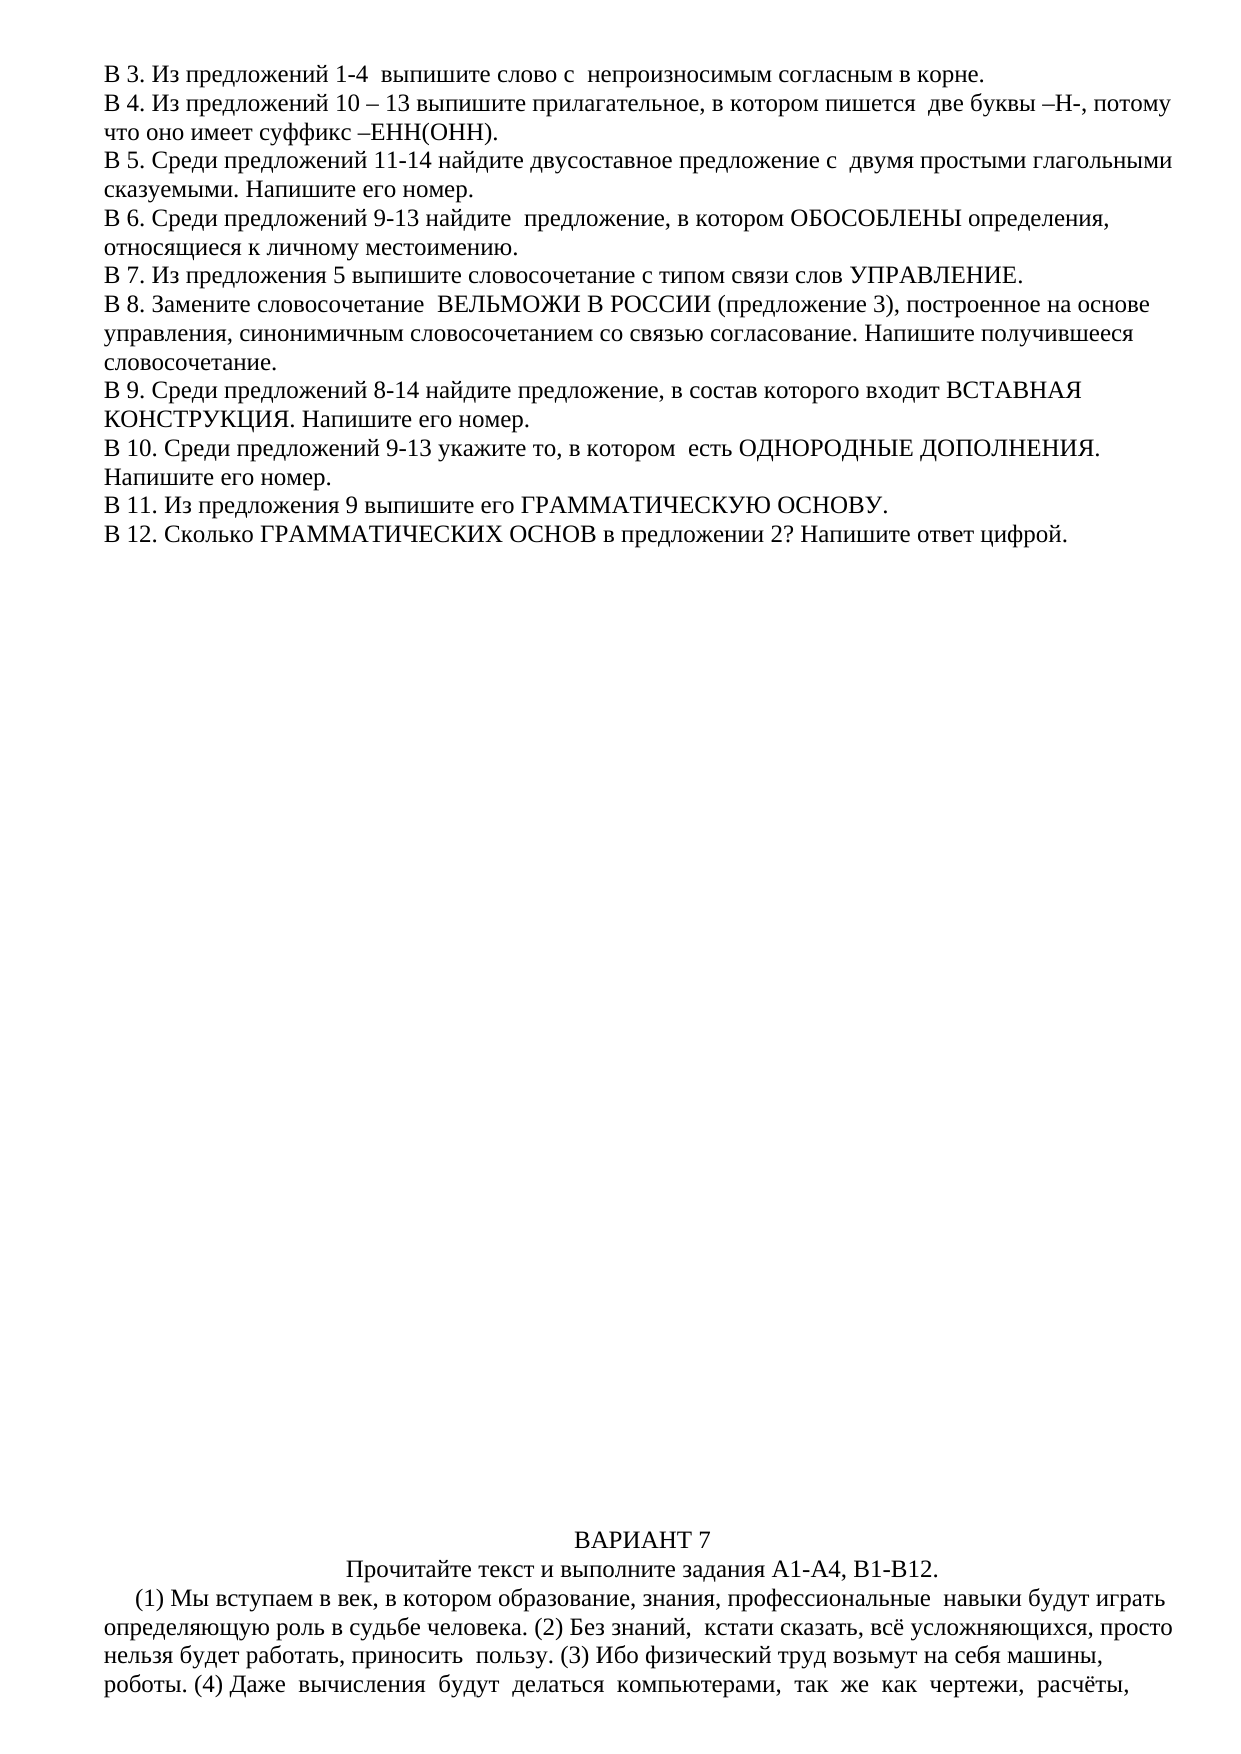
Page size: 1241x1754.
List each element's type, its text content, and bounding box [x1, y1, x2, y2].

text В 7. Из предложения 5 выпишите словосочетание с типом связи слов УПРАВЛЕНИЕ. [103, 260, 1181, 289]
text В 3. Из предложений 1-4 выпишите слово с непроизносимым согласным в корне. [103, 59, 1181, 88]
text В 8. Замените словосочетание ВЕЛЬМОЖИ В РОССИИ (предложение 3), построенное на основе управления, синонимичным словосочетанием со связью согласование. Напишите получившееся словосочетание. [103, 289, 1181, 375]
text Прочитайте текст и выполните задания А1-А4, В1-В12. [103, 1554, 1181, 1583]
text ВАРИАНТ 7 [103, 1525, 1181, 1554]
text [103, 1583, 1181, 1698]
text В 6. Среди предложений 9-13 найдите предложение, в котором ОБОСОБЛЕНЫ определения, относящиеся к личному местоимению. [103, 203, 1181, 260]
text В 9. Среди предложений 8-14 найдите предложение, в состав которого входит ВСТАВНАЯ КОНСТРУКЦИЯ. Напишите его номер. [103, 375, 1181, 433]
text В 10. Среди предложений 9-13 укажите то, в котором есть ОДНОРОДНЫЕ ДОПОЛНЕНИЯ. Напишите его номер. [103, 433, 1181, 490]
text В 12. Сколько ГРАММАТИЧЕСКИХ ОСНОВ в предложении 2? Напишите ответ цифрой. [103, 519, 1181, 548]
text В 11. Из предложения 9 выпишите его ГРАММАТИЧЕСКУЮ ОСНОВУ. [103, 490, 1181, 519]
text В 4. Из предложений 10 – 13 выпишите прилагательное, в котором пишется две буквы –Н-, потому что оно имеет суффикс –ЕНН(ОНН). [103, 88, 1181, 145]
text В 5. Среди предложений 11-14 найдите двусоставное предложение с двумя простыми глагольными сказуемыми. Напишите его номер. [103, 145, 1181, 203]
